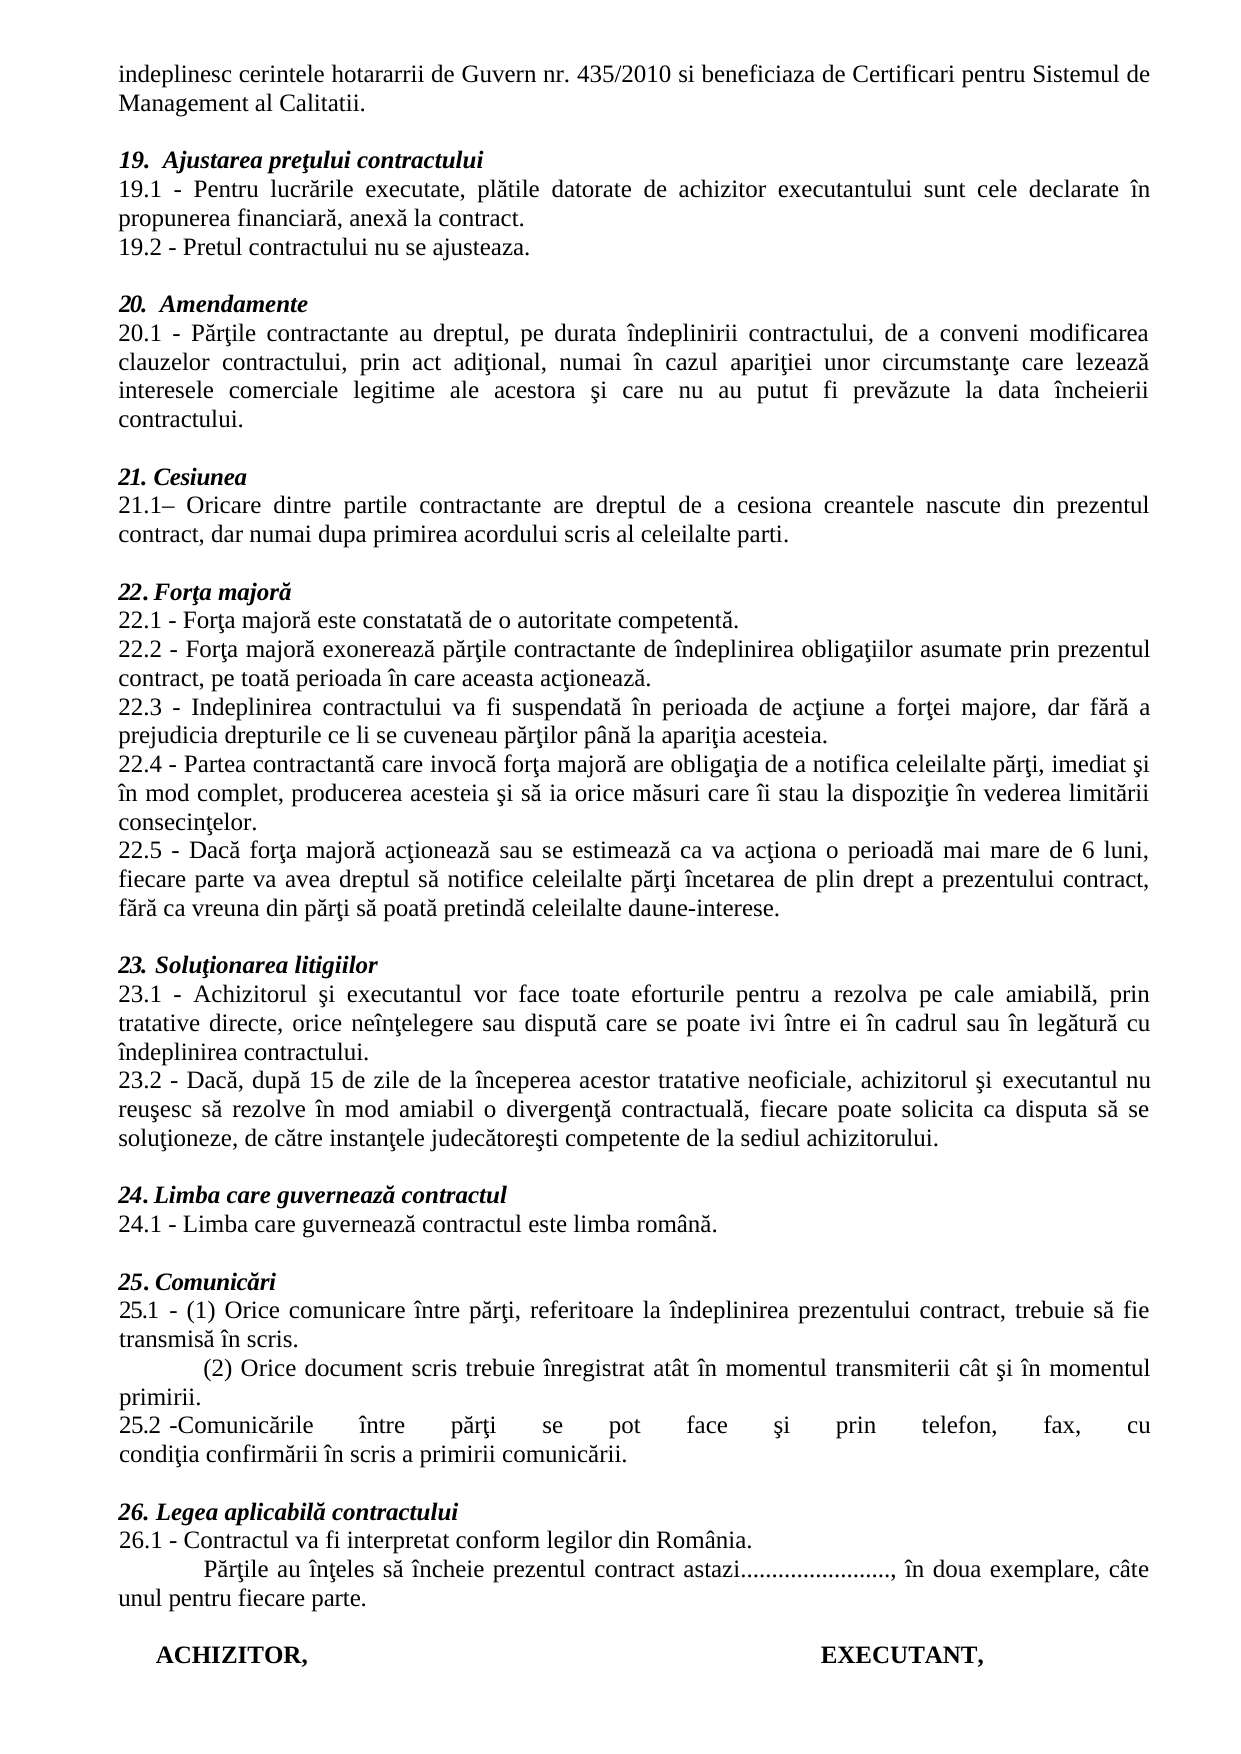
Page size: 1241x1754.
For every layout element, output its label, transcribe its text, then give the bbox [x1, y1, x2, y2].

text 22. Forţa majoră [118, 577, 1152, 605]
text 19.1 - Pentru lucrările executate, plătile datorate de achizitor executantului sunt cele declarate în propunerea financiară, anexă la contract. [118, 174, 1152, 232]
text 21.1– Oricare dintre partile contractante are dreptul de a cesiona creantele nascute din prezentul contract, dar numai dupa primirea acordului scris al celeilalte parti. [118, 490, 1151, 548]
text ACHIZITOR, EXECUTANT, [118, 1640, 1152, 1669]
text 24. Limba care guvernează contractul [118, 1180, 1151, 1209]
text 22.5 - Dacă forţa majoră acţionează sau se estimează ca va acţiona o perioadă mai mare de 6 luni, fiecare parte va avea dreptul să notifice celeilalte părţi încetarea de plin drept a prezentului contract, fără ca vreuna din părţi să poată pretindă celeilalte daune-interese. [118, 835, 1152, 922]
text (2) Orice document scris trebuie înregistrat atât în momentul transmiterii cât şi în momentul primirii. [119, 1353, 1152, 1410]
text Părţile au înţeles să încheie prezentul contract astazi........................, în doua exemplare, câte unul pentru fiecare parte. [118, 1554, 1152, 1612]
text 19. Ajustarea preţului contractului [119, 145, 1152, 174]
text 24.1 - Limba care guvernează contractul este limba română. [118, 1209, 1152, 1238]
text 22.4 - Partea contractantă care invocă forţa majoră are obligaţia de a notifica celeilalte părţi, imediat şi în mod complet, producerea acesteia şi să ia orice măsuri care îi stau la dispoziţie în vederea limitării consecinţelor. [118, 749, 1151, 835]
text 20. Amendamente [119, 289, 1152, 318]
text 23. Soluţionarea litigiilor [118, 950, 1152, 979]
text 26.1 - Contractul va fi interpretat conform legilor din România. [119, 1525, 1152, 1554]
text 25.1 - (1) Orice comunicare între părţi, referitoare la îndeplinirea prezentului contract, trebuie să fie transmisă în scris. [119, 1295, 1152, 1353]
text 22.1 - Forţa majoră este constatată de o autoritate competentă. [118, 605, 1152, 634]
text 25. Comunicări [118, 1267, 1152, 1295]
text 20.1 - Părţile contractante au dreptul, pe durata îndeplinirii contractului, de a conveni modificarea clauzelor contractului, prin act adiţional, numai în cazul apariţiei unor circumstanţe care lezează interesele comerciale legitime ale acestora şi care nu au putut fi prevăzute la data încheierii contractului. [118, 318, 1151, 433]
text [118, 59, 1152, 117]
text 25.2 -Comunicările între părţi se pot face şi prin telefon, fax, cu condiţia confirmării în scris a primirii comunicării. [119, 1410, 1152, 1468]
text 22.3 - Indeplinirea contractului va fi suspendată în perioada de acţiune a forţei majore, dar fără a prejudicia drepturile ce li se cuveneau părţilor până la apariţia acesteia. [118, 692, 1152, 749]
text 22.2 - Forţa majoră exonerează părţile contractante de îndeplinirea obligaţiilor asumate prin prezentul contract, pe toată perioada în care aceasta acţionează. [118, 634, 1152, 692]
text 26. Legea aplicabilă contractului [118, 1497, 1152, 1525]
text 23.1 - Achizitorul şi executantul vor face toate eforturile pentru a rezolva pe cale amiabilă, prin tratative directe, orice neînţelegere sau dispută care se poate ivi între ei în cadrul sau în legătură cu îndeplinirea contractului. [118, 979, 1152, 1065]
text 21. Cesiunea [118, 462, 1152, 490]
text 19.2 - Pretul contractului nu se ajusteaza. [118, 232, 1152, 260]
text 23.2 - Dacă, după 15 de zile de la începerea acestor tratative neoficiale, achizitorul şi executantul nu reuşesc să rezolve în mod amiabil o divergenţă contractuală, fiecare poate solicita ca disputa să se soluţioneze, de către instanţele judecătoreşti competente de la sediul achizitorului. [118, 1065, 1151, 1152]
